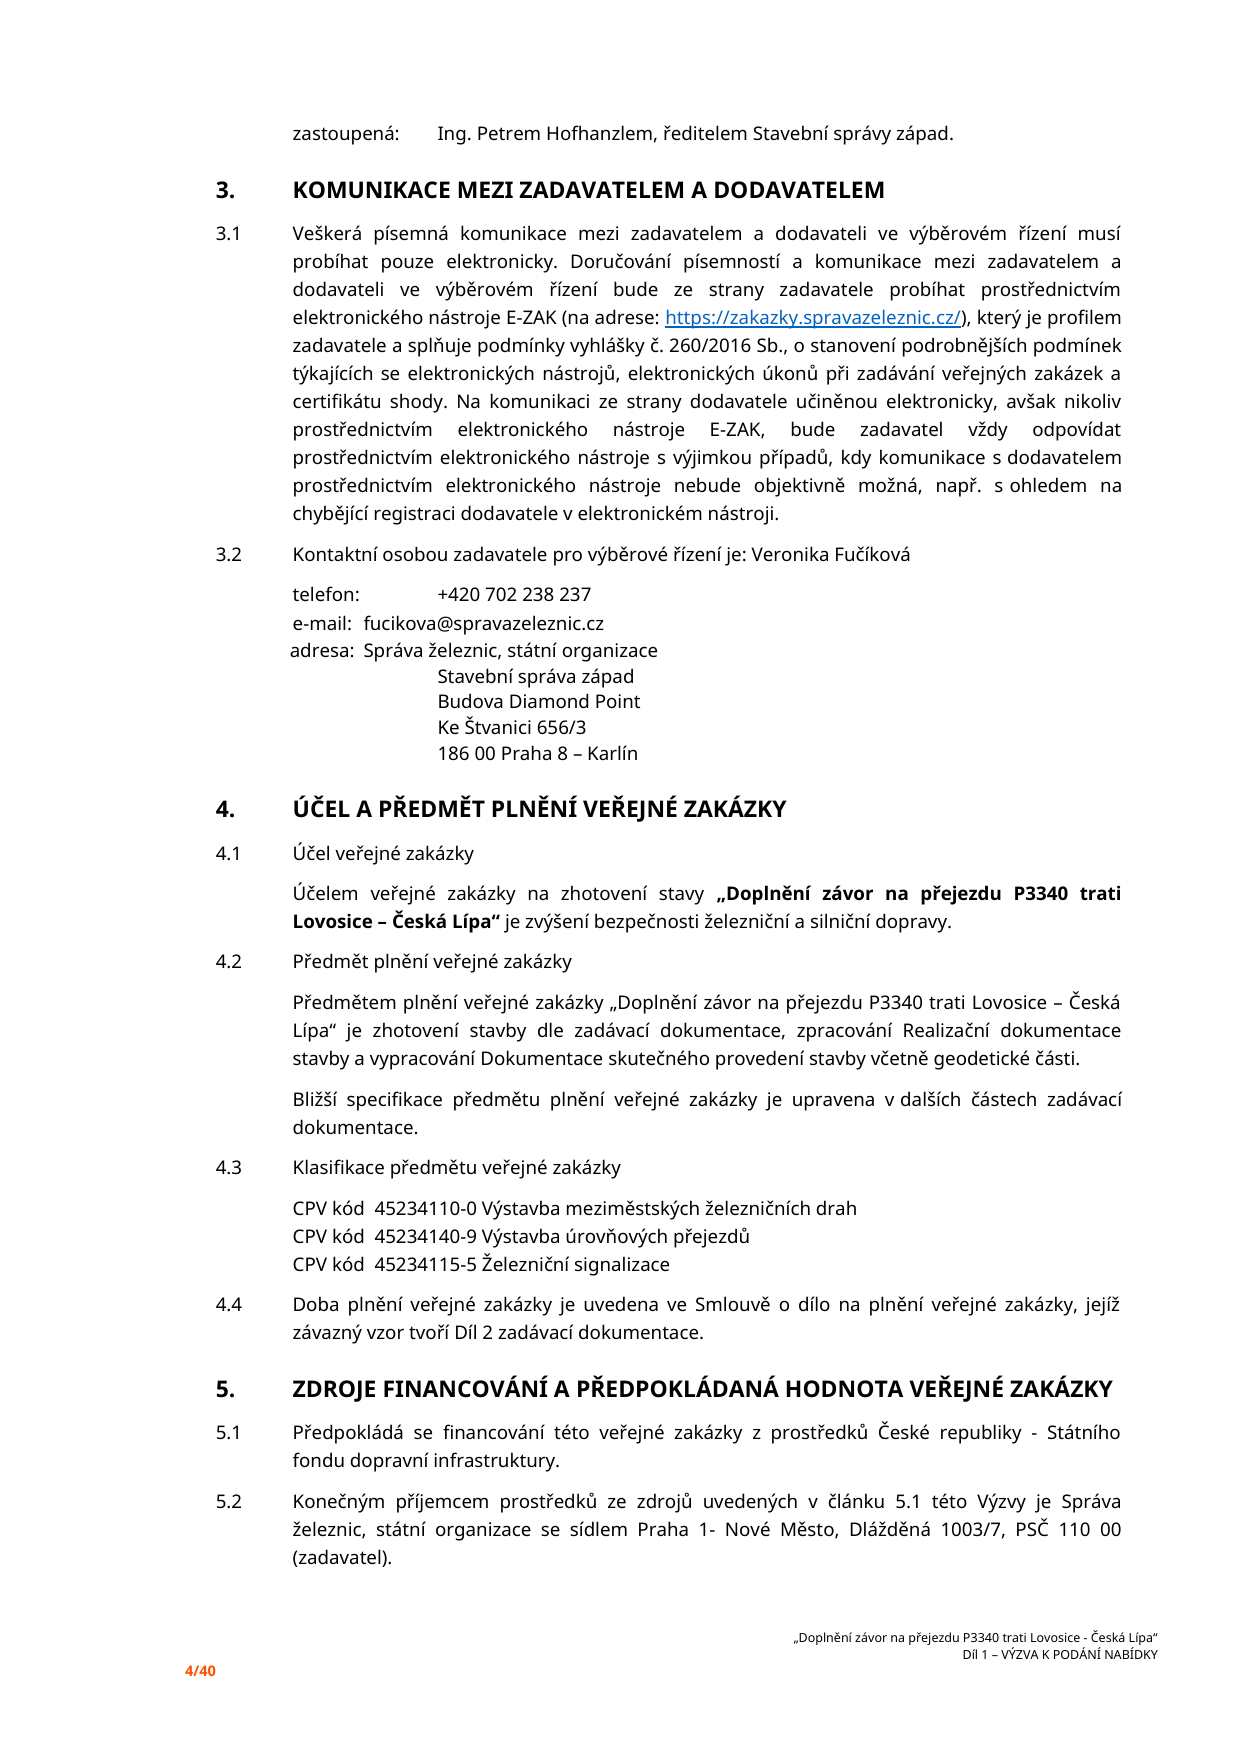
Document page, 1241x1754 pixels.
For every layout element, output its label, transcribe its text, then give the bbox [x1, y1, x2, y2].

text Předmětem plnění veřejné zakázky „Doplnění závor na přejezdu P3340 trati Lovosice – Česká Lípa“ je zhotovení stavby dle zadávací dokumentace, zpracování Realizační dokumentace stavby a vypracování Dokumentace skutečného provedení stavby včetně geodetické části. [292, 989, 1122, 1071]
text Doba plnění veřejné zakázky je uvedena ve Smlouvě o dílo na plnění veřejné zakázky, jejíž závazný vzor tvoří Díl 2 zadávací dokumentace. [216, 1292, 1122, 1345]
text Budova Diamond Point [366, 689, 1122, 714]
text zastoupená: Ing. Petrem Hofhanzlem, ředitelem Stavební správy západ. [292, 121, 1122, 146]
text Veškerá písemná komunikace mezi zadavatelem a dodavateli ve výběrovém řízení musí probíhat pouze elektronicky. Doručování písemností a komunikace mezi zadavatelem a dodavateli ve výběrovém řízení bude ze strany zadavatele probíhat prostřednictvím elektronického nástroje E-ZAK (na adrese: https://zakazky.spravazeleznic.cz/), který je profilem zadavatele a splňuje podmínky vyhlášky č. 260/2016 Sb., o stanovení podrobnějších podmínek týkajících se elektronických nástrojů, elektronických úkonů při zadávání veřejných zakázek a certifikátu shody. Na komunikaci ze strany dodavatele učiněnou elektronicky, avšak nikoliv prostřednictvím elektronického nástroje E-ZAK, bude zadavatel vždy odpovídat prostřednictvím elektronického nástroje s výjimkou případů, kdy komunikace s dodavatelem prostřednictvím elektronického nástroje nebude objektivně možná, např. s ohledem na chybějící registraci dodavatele v elektronickém nástroji. [216, 221, 1122, 526]
text CPV kód 45234140-9 Výstavba úrovňových přejezdů [292, 1223, 1122, 1248]
text Předmět plnění veřejné zakázky [216, 949, 1122, 974]
text e-mail: fucikova@spravazeleznic.cz [292, 610, 1122, 635]
text KOMUNIKACE MEZI ZADAVATELEM a DODAVATELEM [216, 174, 1122, 205]
text Stavební správa západ [292, 663, 1122, 689]
text Kontaktní osobou zadavatele pro výběrové řízení je: Veronika Fučíková [216, 541, 1122, 567]
text Ke Štvanici 656/3 [366, 714, 1122, 740]
text Účel veřejné zakázky [216, 840, 1122, 865]
text Účelem veřejné zakázky na zhotovení stavy „Doplnění závor na přejezdu P3340 trati Lovosice – Česká Lípa“ je zvýšení bezpečnosti železniční a silniční dopravy. [292, 880, 1122, 934]
text ÚČEL A PŘEDMĚT PLNĚNÍ VEŘEJNÉ ZAKÁZKY [216, 793, 1122, 824]
text telefon: +420 702 238 237 [292, 582, 1122, 607]
text Předpokládá se financování této veřejné zakázky z prostředků České republiky - Státního fondu dopravní infrastruktury. [216, 1419, 1122, 1473]
text CPV kód 45234115-5 Železniční signalizace [292, 1251, 1122, 1277]
text adresa: Správa železnic, státní organizace [289, 638, 1122, 663]
text Klasifikace předmětu veřejné zakázky [216, 1154, 1122, 1180]
text ZDROJE FINANCOVÁNÍ A PŘEDPOKLÁDANÁ HODNOTA VEŘEJNÉ ZAKÁZKY [216, 1373, 1122, 1404]
text Konečným příjemcem prostředků ze zdrojů uvedených v článku 5.1 této Výzvy je Správa železnic, státní organizace se sídlem Praha 1- Nové Město, Dlážděná 1003/7, PSČ 110 00 (zadavatel). [216, 1488, 1122, 1569]
text 186 00 Praha 8 – Karlín [366, 740, 1122, 765]
text Bližší specifikace předmětu plnění veřejné zakázky je upravena v dalších částech zadávací dokumentace. [292, 1086, 1122, 1139]
text CPV kód 45234110-0 Výstavba meziměstských železničních drah [292, 1195, 1122, 1221]
